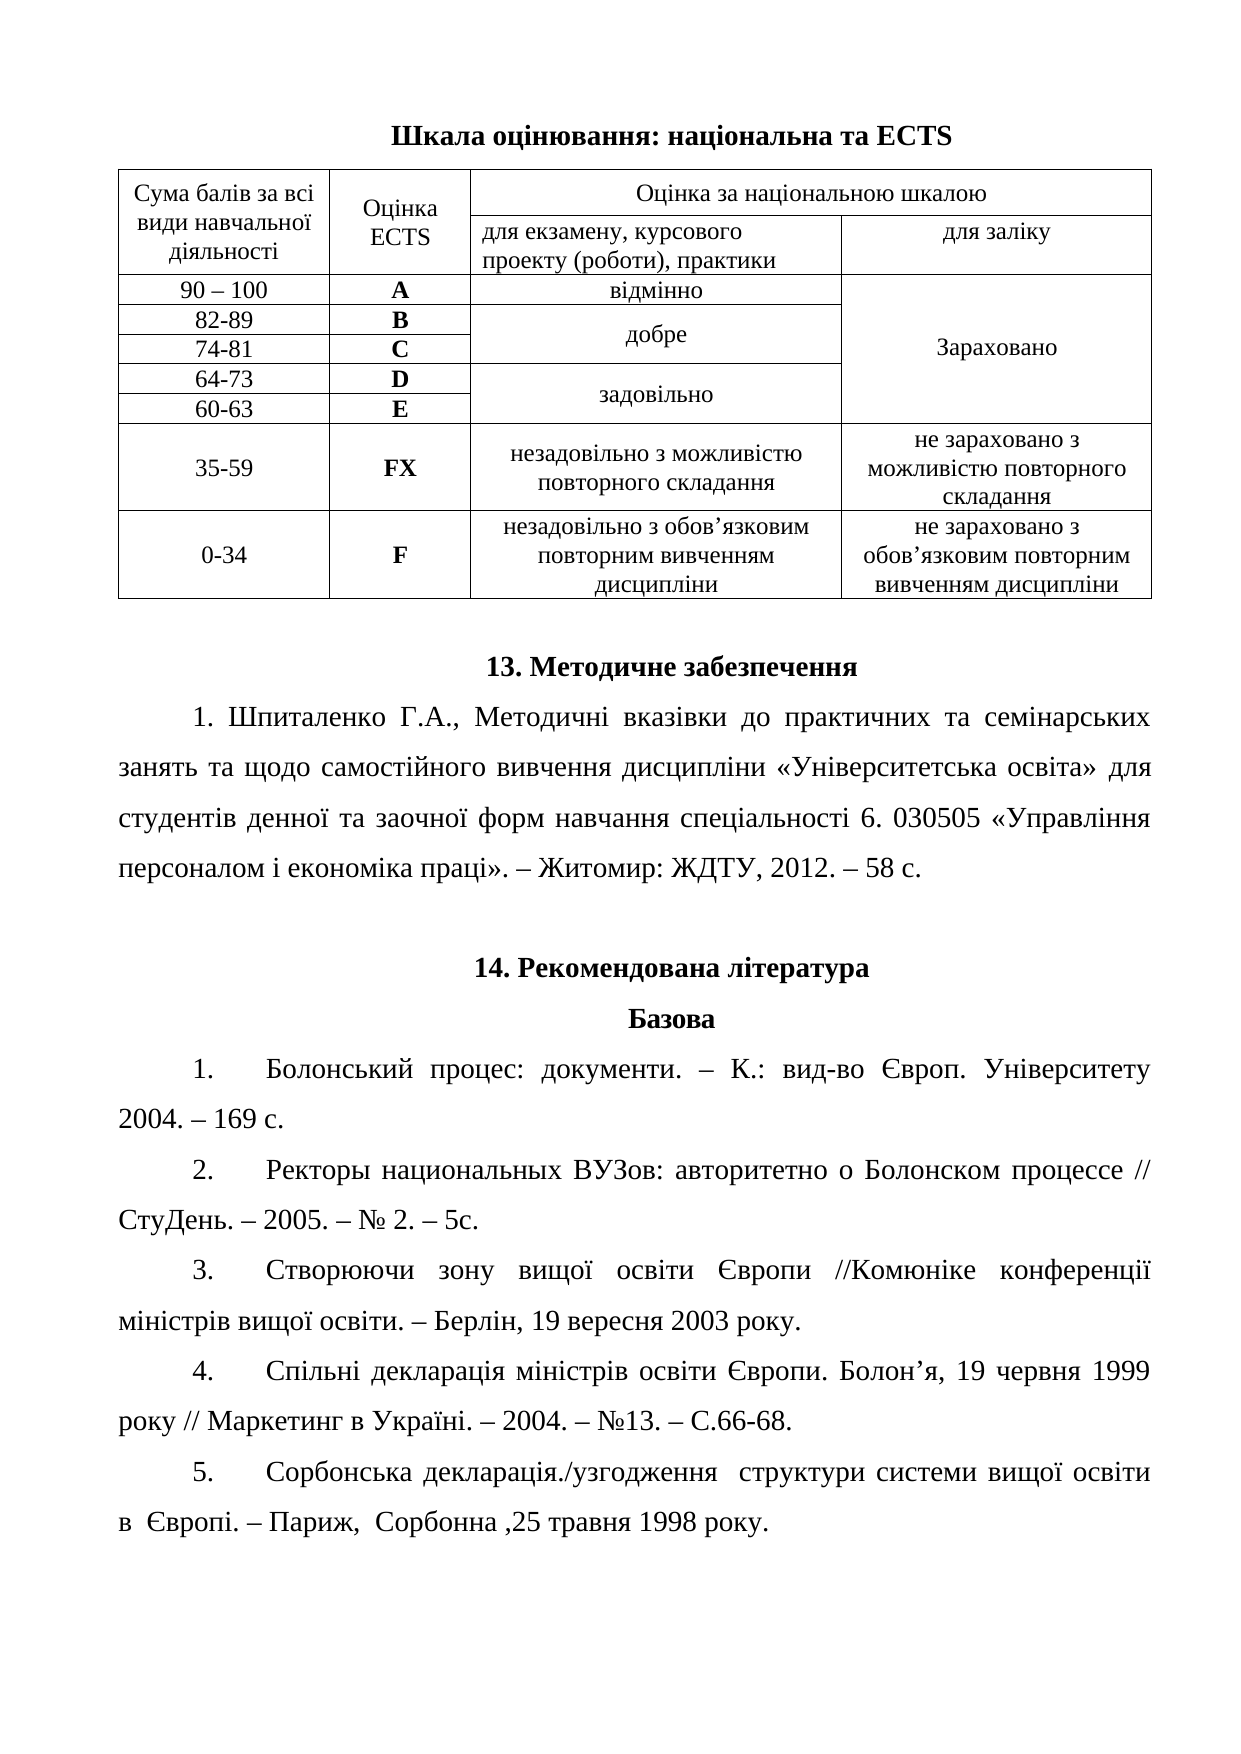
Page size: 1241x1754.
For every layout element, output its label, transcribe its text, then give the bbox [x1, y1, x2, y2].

table_cell В [330, 305, 470, 333]
table_header Сума балів за всі види навчальної діяльності [119, 170, 329, 274]
table_cell для екзамену, курсового проекту (роботи), практики [471, 216, 841, 274]
table_cell 0-34 [119, 511, 329, 597]
table_cell D [330, 364, 470, 393]
list Спільні декларація міністрів освіти Європи. Болон’я, 19 червня 1999 року // Маркетинг в Україні. – 2004. – №13. – С.66-68. [118, 1353, 1152, 1437]
table_cell не зараховано з обов’язковим повторним вивченням дисципліни [842, 511, 1151, 597]
table_cell незадовільно з можливістю повторного складання [471, 424, 841, 510]
table_cell добре [471, 305, 841, 363]
table_cell 60-63 [119, 394, 329, 423]
list Ректоры национальных ВУЗов: авторитетно о Болонском процессе // СтуДень. – 2005. – № 2. – 5с. [118, 1152, 1152, 1236]
table_cell для заліку [842, 216, 1151, 274]
table_cell задовільно [471, 364, 841, 423]
table_cell 74-81 [119, 335, 329, 363]
table_cell 64-73 [119, 364, 329, 393]
table_cell 90 – 100 [119, 275, 329, 304]
table_cell 82-89 [119, 305, 329, 333]
text 13. Методичне забезпечення [118, 649, 1152, 682]
table_cell F [330, 511, 470, 597]
list Створюючи зону вищої освіти Європи //Комюніке конференції міністрів вищої освіти. – Берлін, 19 вересня 2003 року. [118, 1252, 1152, 1336]
table_cell 35-59 [119, 424, 329, 510]
table_cell незадовільно з обов’язковим повторним вивченням дисципліни [471, 511, 841, 597]
table_header Оцінка за національною шкалою [471, 170, 1151, 215]
table_cell Зараховано [842, 275, 1151, 423]
list Сорбонська декларація./узгодження структури системи вищої освіти в Європі. – Париж, Сорбонна ,25 травня 1998 року. [118, 1454, 1152, 1538]
table_cell Е [330, 394, 470, 423]
text 14. Рекомендована література [118, 951, 1152, 984]
table_cell С [330, 335, 470, 363]
table_header Оцінка ECTS [330, 170, 470, 274]
table_cell FX [330, 424, 470, 510]
table_cell А [330, 275, 470, 304]
table_cell не зараховано з можливістю повторного складання [842, 424, 1151, 510]
text Базова [118, 1001, 1152, 1034]
text 1. Шпиталенко Г.А., Методичні вказівки до практичних та семінарських занять та щодо самостійного вивчення дисципліни «Університетська освіта» для студентів денної та заочної форм навчання спеціальності 6. 030505 «Управління персоналом і економіка праці». – Житомир: ЖДТУ, 2012. – 58 с. [118, 699, 1152, 883]
text Шкала оцінювання: національна та ECTS [118, 118, 1152, 152]
table_cell відмінно [471, 275, 841, 304]
list Болонський процес: документи. – К.: вид-во Європ. Університету 2004. – 169 с. [118, 1051, 1152, 1135]
